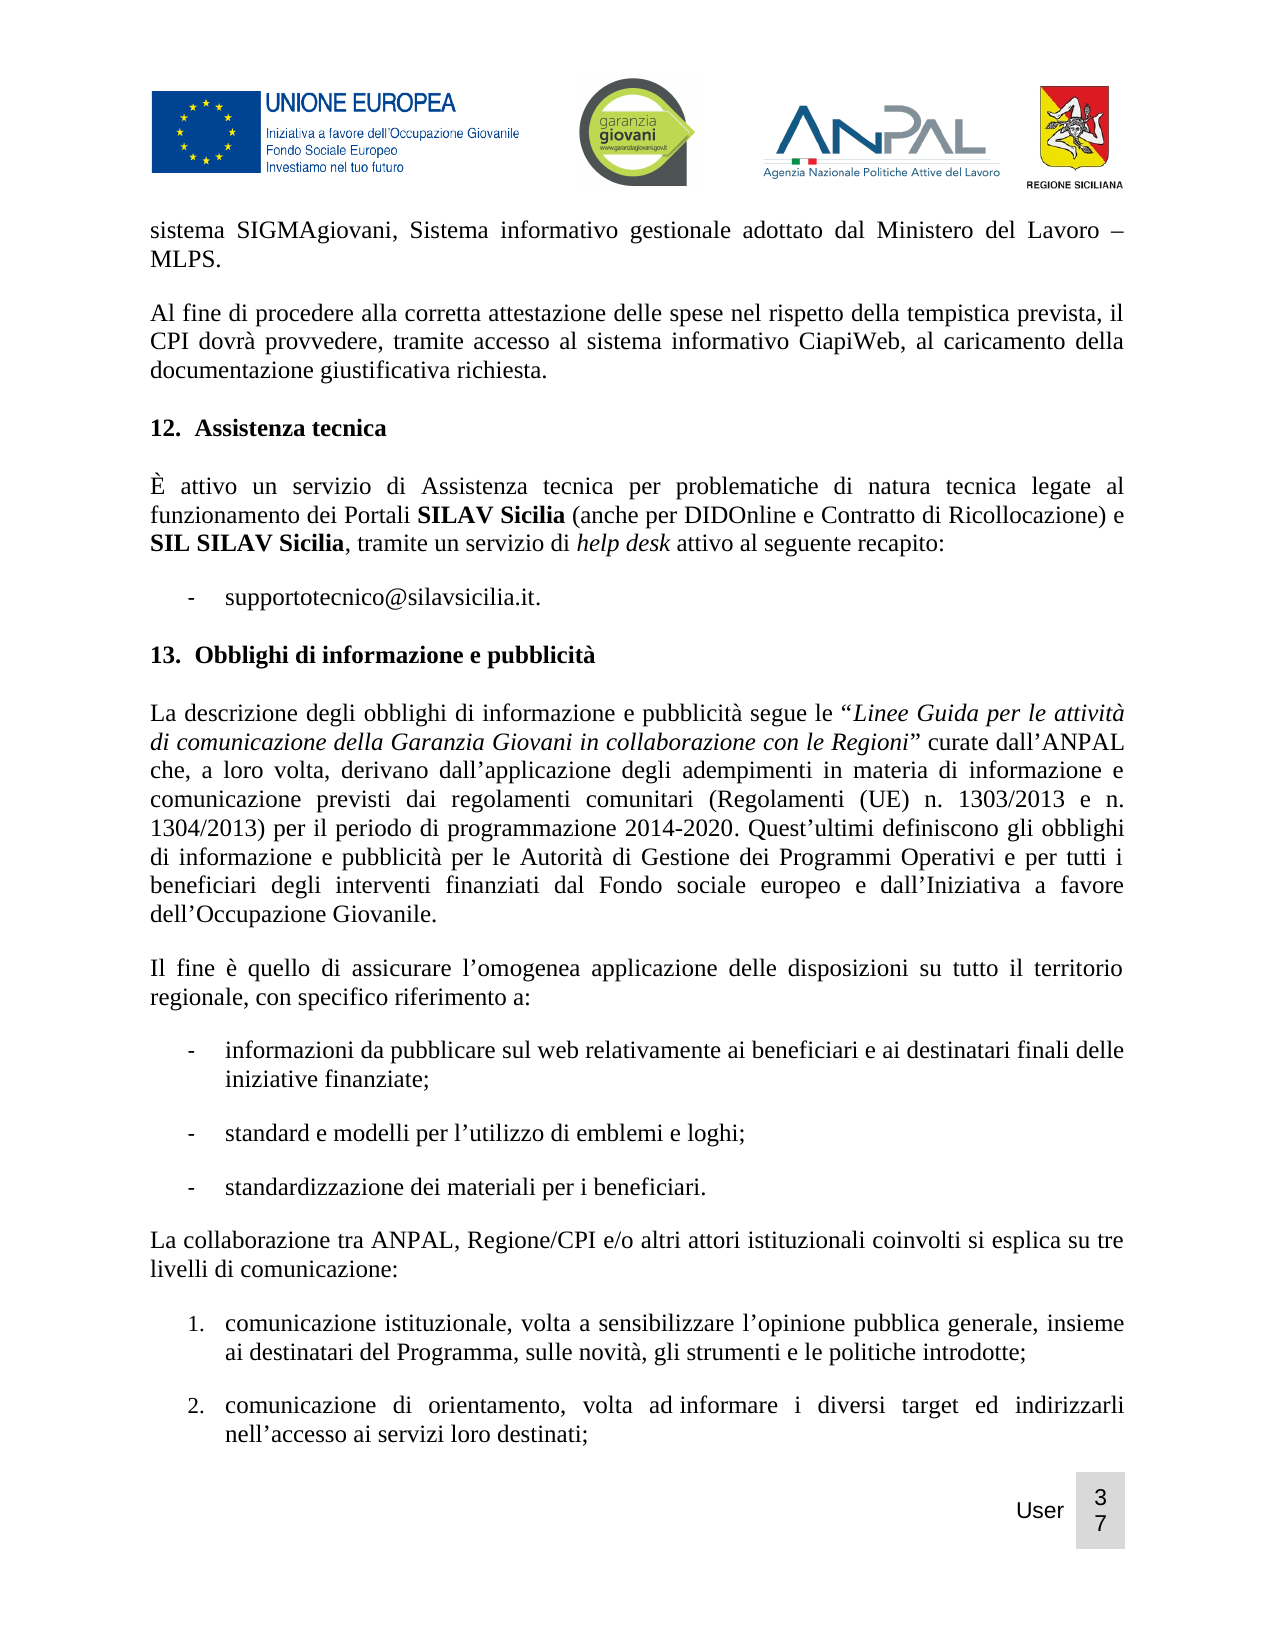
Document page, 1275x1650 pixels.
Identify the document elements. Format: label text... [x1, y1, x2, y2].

list standardizzazione dei materiali per i beneficiari. [187, 1172, 1125, 1201]
subtitle Obblighi di informazione e pubblicità [150, 640, 1125, 669]
subtitle Assistenza tecnica [150, 413, 1125, 442]
text Il fine è quello di assicurare l’omogenea applicazione delle disposizioni su tutto il territorio regionale, con specifico riferimento a: [150, 953, 1125, 1011]
list informazioni da pubblicare sul web relativamente ai beneficiari e ai destinatari finali delle iniziative finanziate; [187, 1036, 1125, 1093]
text Al fine di procedere alla corretta attestazione delle spese nel rispetto della tempistica prevista, il CPI dovrà provvedere, tramite accesso al sistema informativo CiapiWeb, al caricamento della documentazione giustificativa richiesta. [150, 298, 1125, 384]
picture [759, 97, 1003, 189]
text La collaborazione tra ANPAL, Regione/CPI e/o altri attori istituzionali coinvolti si esplica su tre livelli di comunicazione: [150, 1226, 1125, 1283]
list comunicazione di orientamento, volta ad informare i diversi target ed indirizzarli nell’accesso ai servizi loro destinati; [187, 1391, 1125, 1448]
list supportotecnico@silavsicilia.it. [187, 582, 1125, 611]
picture [1025, 84, 1124, 189]
picture [151, 91, 519, 173]
text È attivo un servizio di Assistenza tecnica per problematiche di natura tecnica legate al funzionamento dei Portali SILAV Sicilia (anche per DIDOnline e Contratto di Ricollocazione) e SIL SILAV Sicilia, tramite un servizio di help desk attivo al seguente recapito: [150, 471, 1125, 557]
text La descrizione degli obblighi di informazione e pubblicità segue le “Linee Guida per le attività di comunicazione della Garanzia Giovani in collaborazione con le Regioni” curate dall’ANPAL che, a loro volta, derivano dall’applicazione degli adempimenti in materia di informazione e comunicazione previsti dai regolamenti comunitari (Regolamenti (UE) n. 1303/2013 e n. 1304/2013) per il periodo di programmazione 2014-2020. Quest’ultimi definiscono gli obblighi di informazione e pubblicità per le Autorità di Gestione dei Programmi Operativi e per tutti i beneficiari degli interventi finanziati dal Fondo sociale europeo e dall’Iniziativa a favore dell’Occupazione Giovanile. [150, 698, 1125, 928]
list standard e modelli per l’utilizzo di emblemi e loghi; [187, 1118, 1125, 1147]
picture [577, 75, 700, 189]
list comunicazione istituzionale, volta a sensibilizzare l’opinione pubblica generale, insieme ai destinatari del Programma, sulle novità, gli strumenti e le politiche introdotte; [187, 1308, 1125, 1366]
